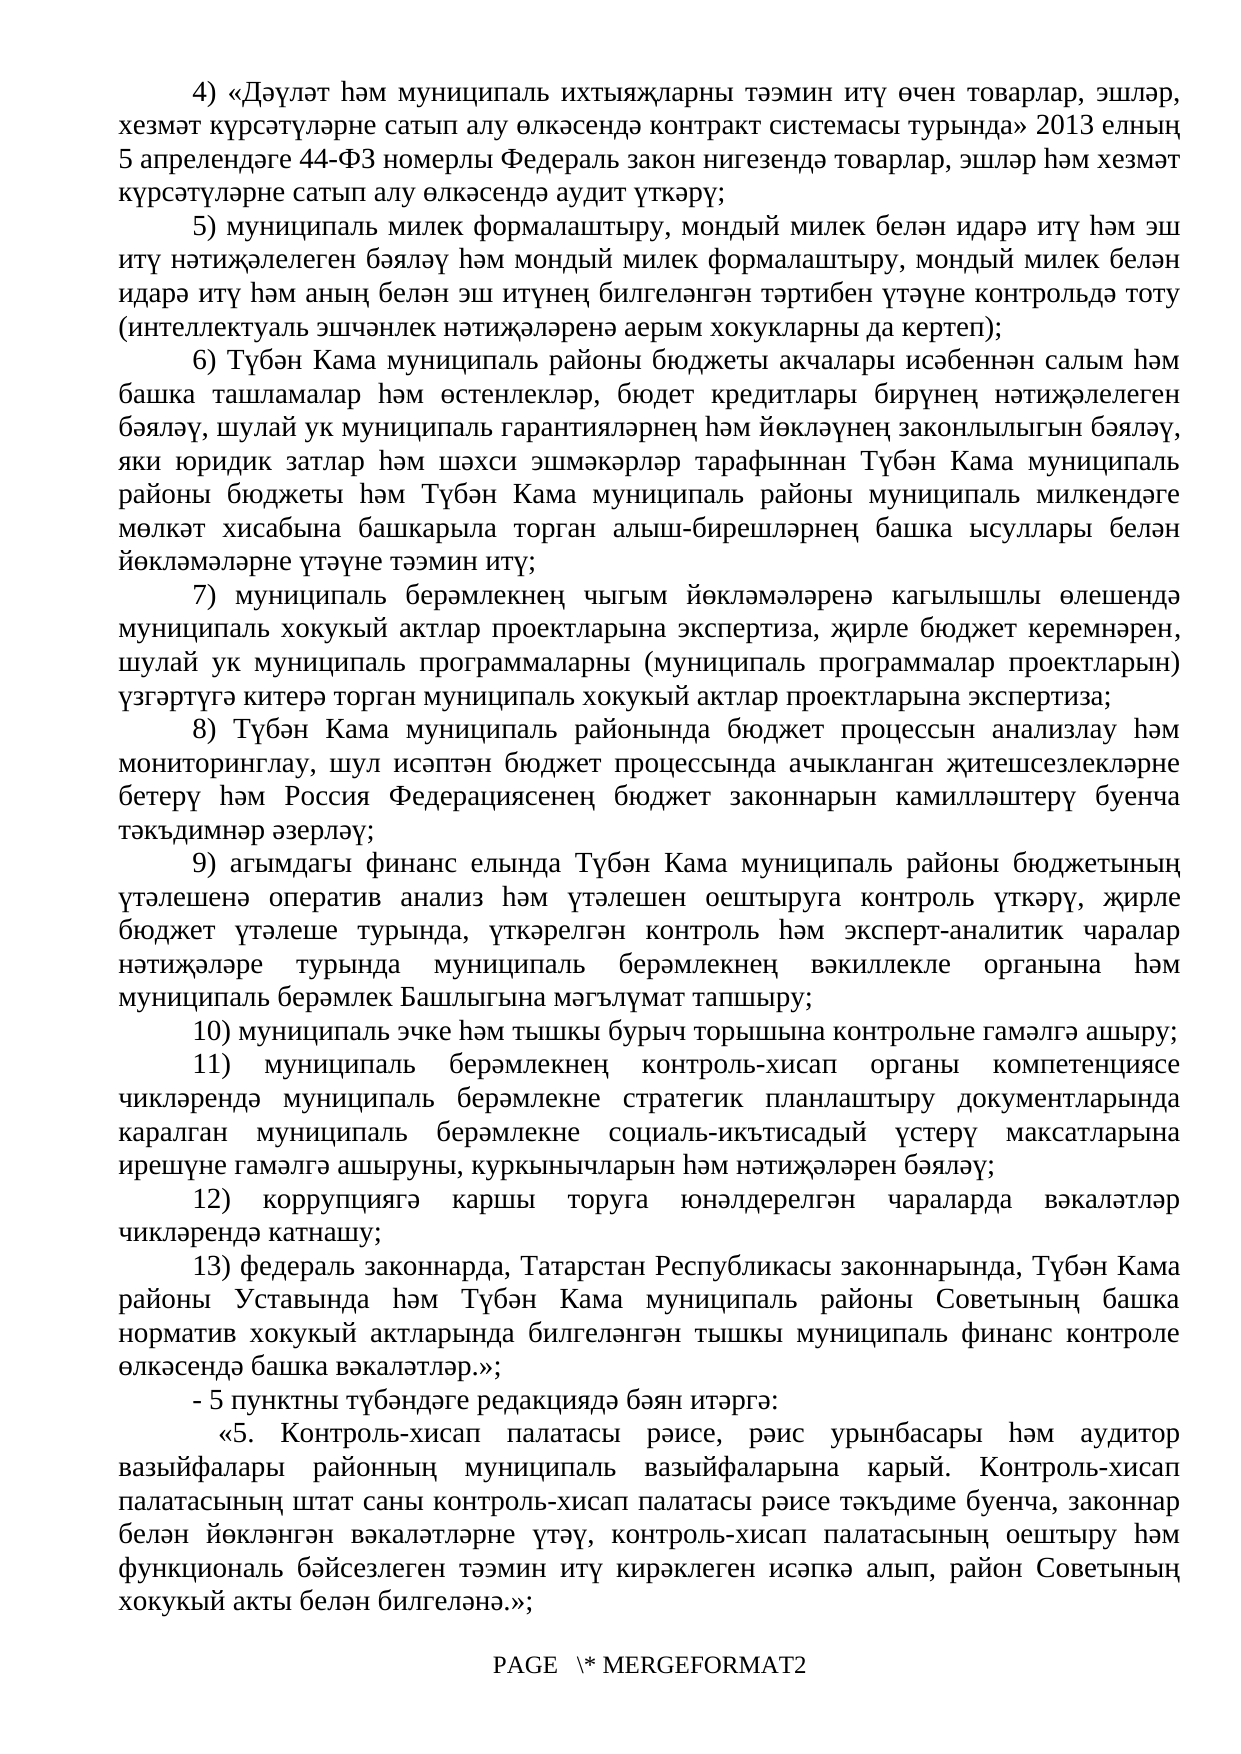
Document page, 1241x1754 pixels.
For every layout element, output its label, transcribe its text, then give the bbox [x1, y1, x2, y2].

text 6) Түбән Кама муниципаль районы бюджеты акчалары исәбеннән салым һәм башка ташламалар һәм өстенлекләр, бюдет кредитлары бирүнең нәтиҗәлелеген бәяләү, шулай ук муниципаль гарантияләрнең һәм йөкләүнең законлылыгын бәяләү, яки юридик затлар һәм шәхси эшмәкәрләр тарафыннан Түбән Кама муниципаль районы бюджеты һәм Түбән Кама муниципаль районы муниципаль милкендәге мөлкәт хисабына башкарыла торган алыш-бирешләрнең башка ысуллары белән йөкләмәләрне үтәүне тәэмин итү; [118, 342, 1181, 577]
text 4) «Дәүләт һәм муниципаль ихтыяҗларны тәэмин итү өчен товарлар, эшләр, хезмәт күрсәтүләрне сатып алу өлкәсендә контракт системасы турында» 2013 елның 5 апрелендәге 44-ФЗ номерлы Федераль закон нигезендә товарлар, эшләр һәм хезмәт күрсәтүләрне сатып алу өлкәсендә аудит үткәрү; [118, 74, 1181, 208]
text 13) федераль законнарда, Татарстан Республикасы законнарында, Түбән Кама районы Уставында һәм Түбән Кама муниципаль районы Советының башка норматив хокукый актларында билгеләнгән тышкы муниципаль финанс контроле өлкәсендә башка вәкаләтләр.»; [118, 1248, 1181, 1382]
text 8) Түбән Кама муниципаль районында бюджет процессын анализлау һәм мониторинглау, шул исәптән бюджет процессында ачыкланган җитешсезлекләрне бетерү һәм Россия Федерациясенең бюджет законнарын камилләштерү буенча тәкъдимнәр әзерләү; [118, 711, 1181, 845]
text 12) коррупциягә каршы торуга юнәлдерелгән чараларда вәкаләтләр чикләрендә катнашу; [118, 1181, 1181, 1248]
text 9) агымдагы финанс елында Түбән Кама муниципаль районы бюджетының үтәлешенә оператив анализ һәм үтәлешен оештыруга контроль үткәрү, җирле бюджет үтәлеше турында, үткәрелгән контроль һәм эксперт-аналитик чаралар нәтиҗәләре турында муниципаль берәмлекнең вәкиллекле органына һәм муниципаль берәмлек Башлыгына мәгълүмат тапшыру; [118, 845, 1181, 1013]
text 11) муниципаль берәмлекнең контроль-хисап органы компетенциясе чикләрендә муниципаль берәмлекне стратегик планлаштыру документларында каралган муниципаль берәмлекне социаль-икътисадый үстерү максатларына ирешүне гамәлгә ашыруны, куркынычларын һәм нәтиҗәләрен бәяләү; [118, 1047, 1181, 1181]
text «5. Контроль-хисап палатасы рәисе, рәис урынбасары һәм аудитор вазыйфалары районның муниципаль вазыйфаларына карый. Контроль-хисап палатасының штат саны контроль-хисап палатасы рәисе тәкъдиме буенча, законнар белән йөкләнгән вәкаләтләрне үтәү, контроль-хисап палатасының оештыру һәм функциональ бәйсезлеген тәэмин итү кирәклеген исәпкә алып, район Советының хокукый акты белән билгеләнә.»; [118, 1416, 1181, 1617]
text - 5 пунктны түбәндәге редакциядә бәян итәргә: [118, 1382, 1181, 1416]
text 10) муниципаль эчке һәм тышкы бурыч торышына контрольне гамәлгә ашыру; [118, 1013, 1181, 1047]
text 7) муниципаль берәмлекнең чыгым йөкләмәләренә кагылышлы өлешендә муниципаль хокукый актлар проектларына экспертиза, җирле бюджет керемнәрен, шулай ук муниципаль программаларны (муниципаль программалар проектларын) үзгәртүгә китерә торган муниципаль хокукый актлар проектларына экспертиза; [118, 577, 1181, 711]
text 5) муниципаль милек формалаштыру, мондый милек белән идарә итү һәм эш итү нәтиҗәлелеген бәяләү һәм мондый милек формалаштыру, мондый милек белән идарә итү һәм аның белән эш итүнең билгеләнгән тәртибен үтәүне контрольдә тоту (интеллектуаль эшчәнлек нәтиҗәләренә аерым хокукларны да кертеп); [118, 208, 1181, 342]
